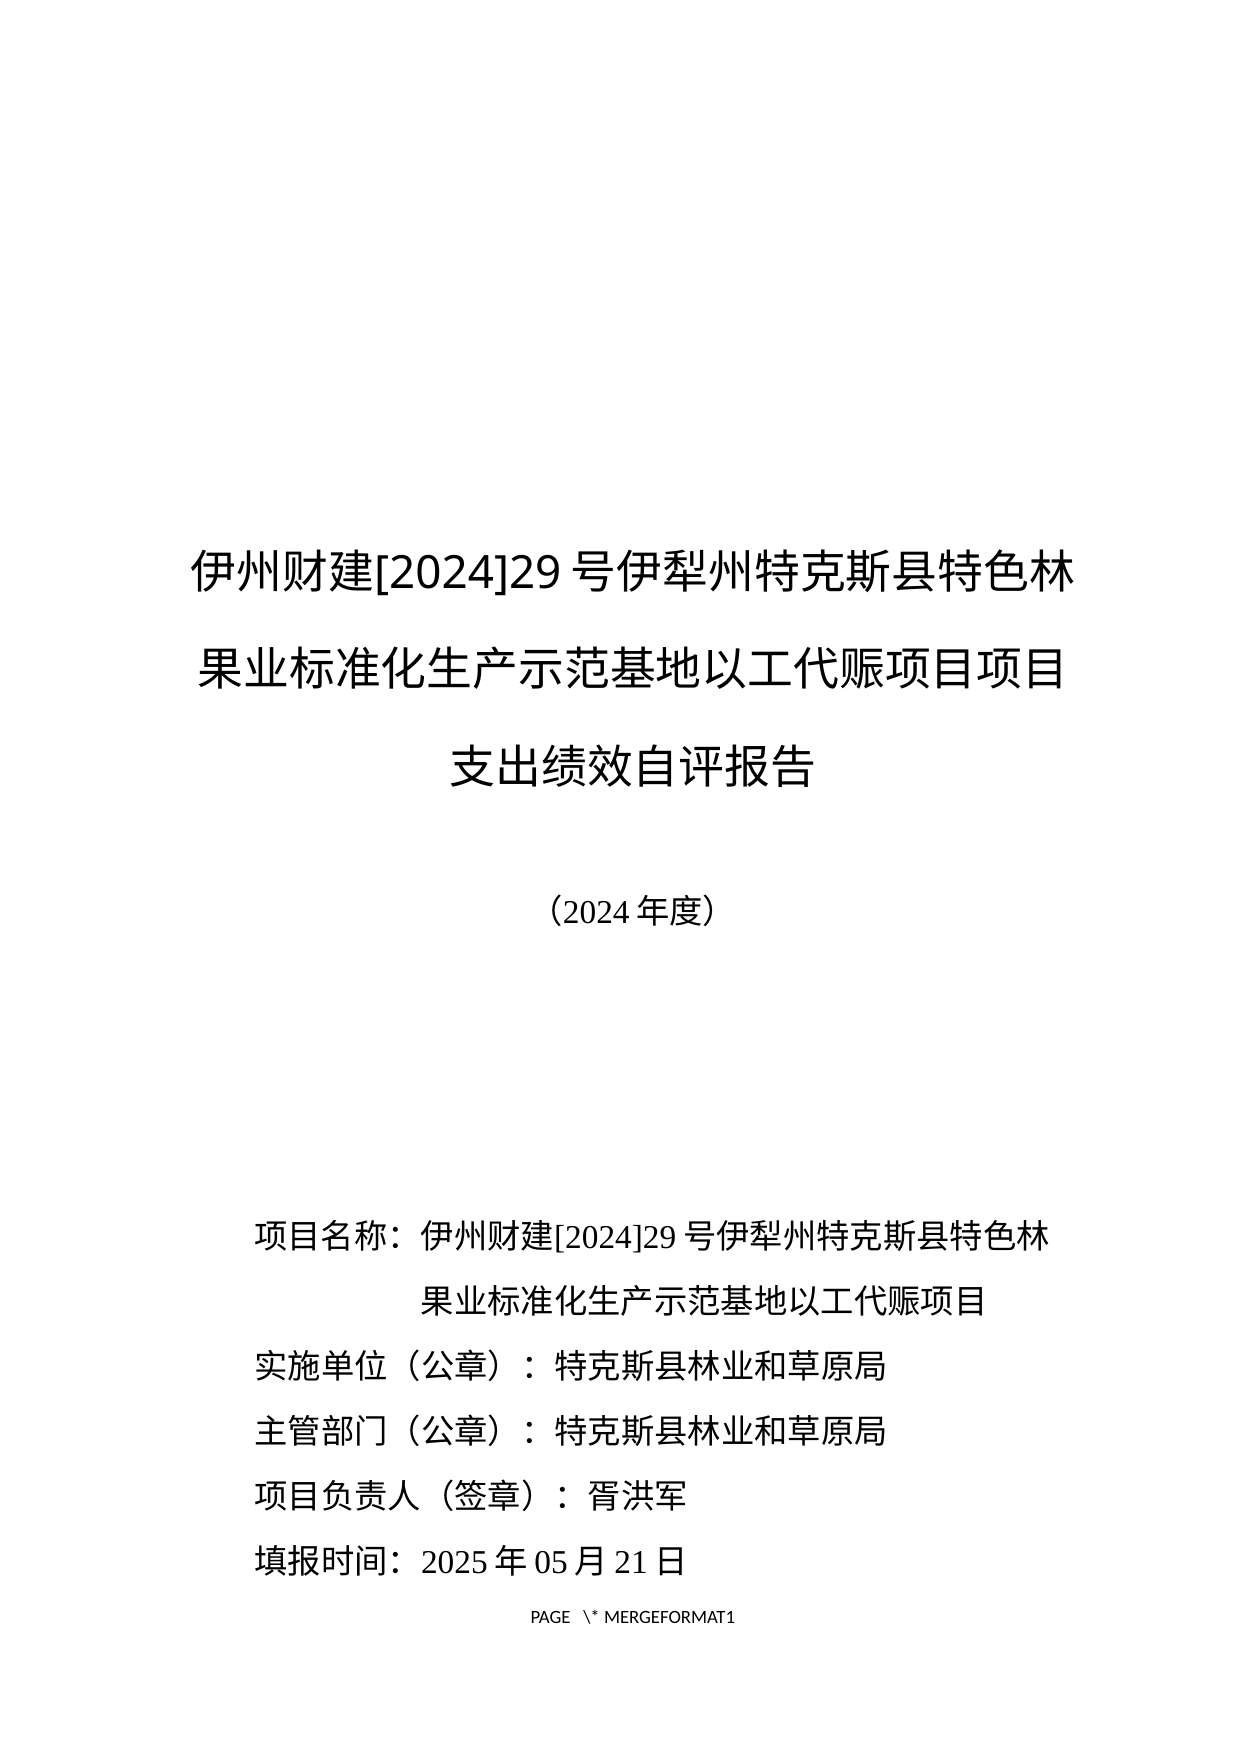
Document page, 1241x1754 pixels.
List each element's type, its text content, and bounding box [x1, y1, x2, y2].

text 项目名称：伊州财建[2024]29号伊犁州特克斯县特色林果业标准化生产示范基地以工代赈项目 [254, 1202, 1078, 1332]
text （2024年度） [187, 877, 1078, 942]
text 项目负责人（签章）：胥洪军 [187, 1462, 1078, 1527]
text 实施单位（公章）：特克斯县林业和草原局 [187, 1332, 1078, 1397]
text 伊州财建[2024]29号伊犁州特克斯县特色林果业标准化生产示范基地以工代赈项目项目支出绩效自评报告 [187, 519, 1078, 812]
text 主管部门（公章）：特克斯县林业和草原局 [187, 1397, 1078, 1462]
text 填报时间：2025年05月21日 [187, 1527, 1078, 1592]
